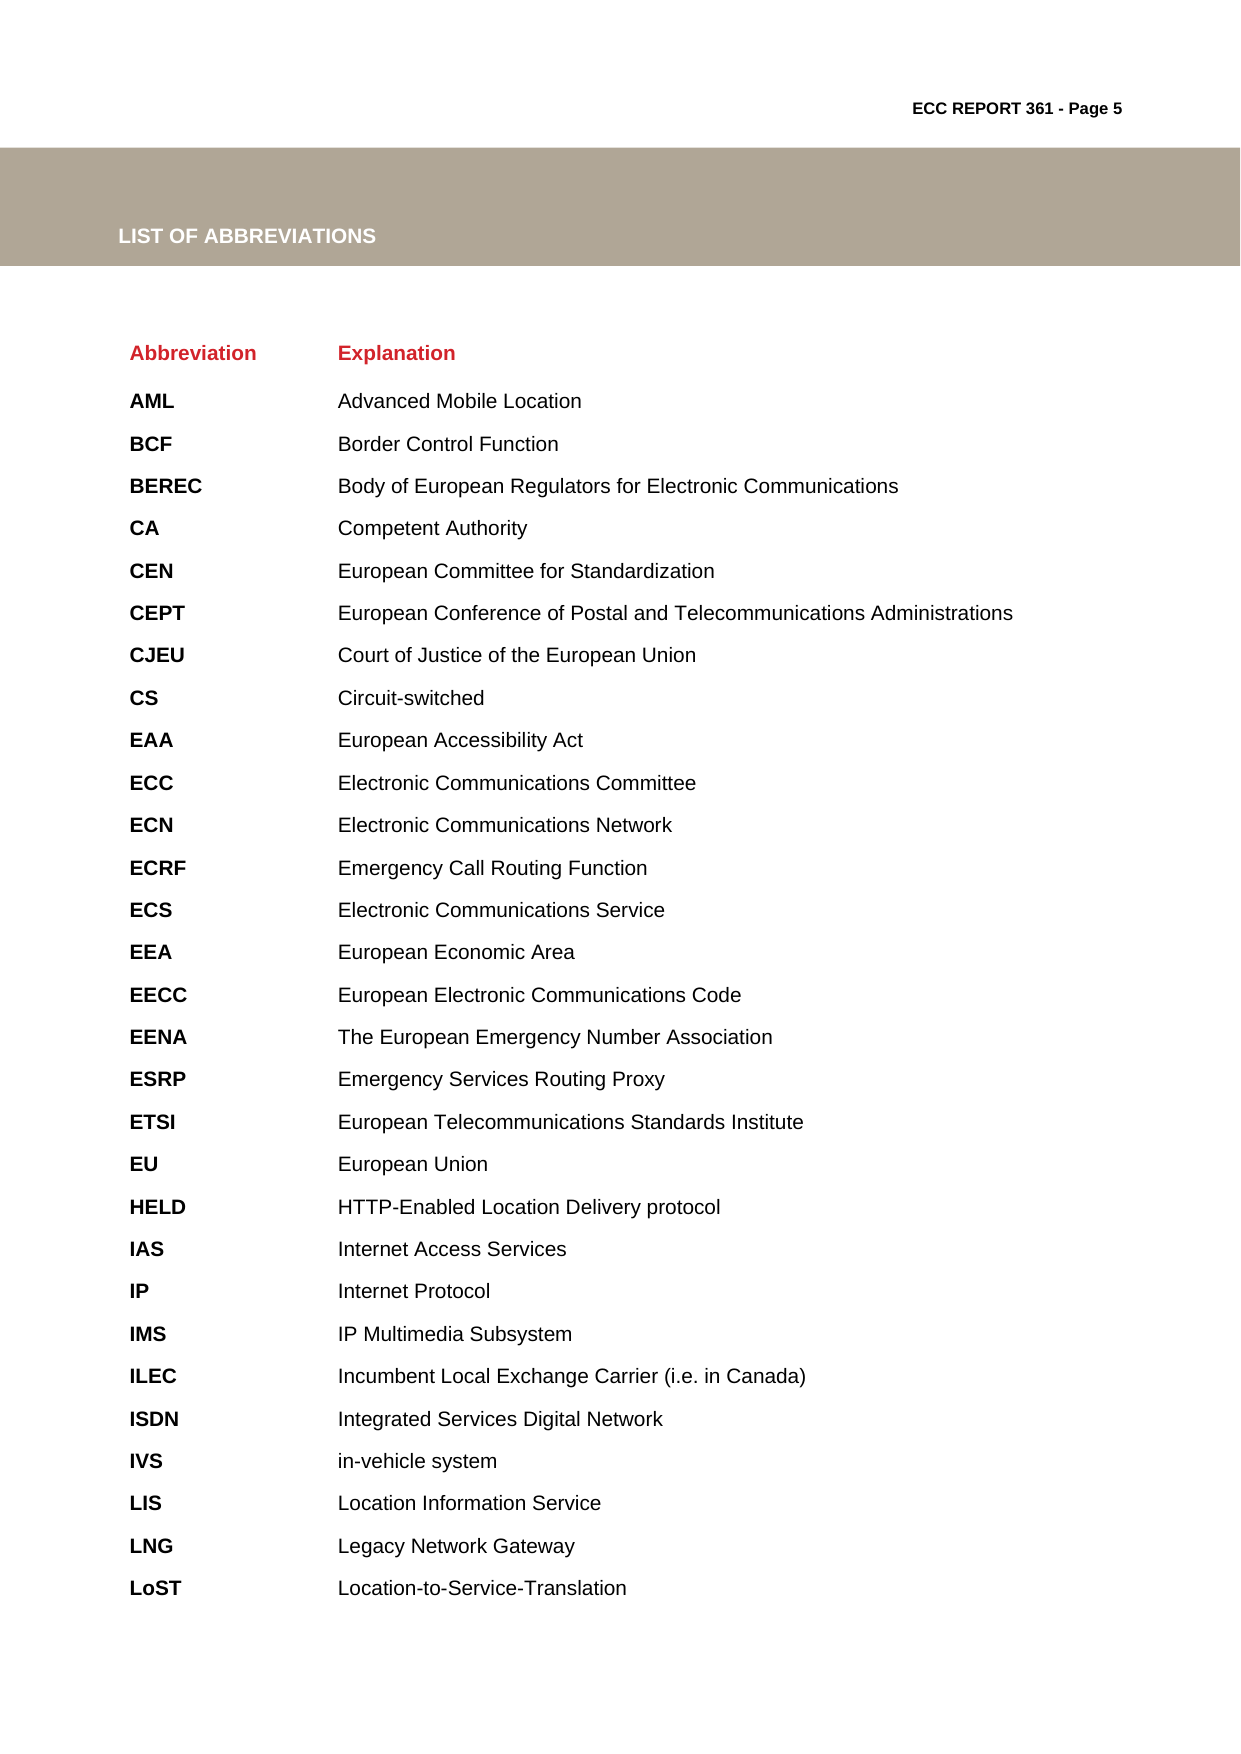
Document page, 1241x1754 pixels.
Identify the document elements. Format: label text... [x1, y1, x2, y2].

table_cell ECS [118, 886, 326, 928]
table_cell HELD [118, 1182, 326, 1225]
table_cell Location Information Service [326, 1479, 1121, 1521]
table_cell ETSI [118, 1098, 326, 1140]
table_cell ILEC [118, 1352, 326, 1394]
table_cell LIS [118, 1479, 326, 1521]
table_cell European Economic Area [326, 928, 1121, 970]
table_cell Legacy Network Gateway [326, 1521, 1121, 1564]
table_cell Integrated Services Digital Network [326, 1394, 1121, 1437]
table_cell Court of Justice of the European Union [326, 631, 1121, 673]
table_cell EECC [118, 970, 326, 1013]
table_cell HTTP-Enabled Location Delivery protocol [326, 1182, 1121, 1225]
table_cell European Accessibility Act [326, 716, 1121, 758]
table_cell IP [118, 1267, 326, 1309]
table_cell Circuit-switched [326, 674, 1121, 716]
table_cell Internet Access Services [326, 1225, 1121, 1267]
table_cell IVS [118, 1437, 326, 1479]
table_cell in-vehicle system [326, 1437, 1121, 1479]
table_cell ECC [118, 758, 326, 801]
table_cell CS [118, 674, 326, 716]
table_cell ESRP [118, 1055, 326, 1097]
table_cell European Committee for Standardization [326, 546, 1121, 589]
table_cell Emergency Services Routing Proxy [326, 1055, 1121, 1097]
table_cell CJEU [118, 631, 326, 673]
table_cell Electronic Communications Committee [326, 758, 1121, 801]
table_cell European Telecommunications Standards Institute [326, 1098, 1121, 1140]
table_cell Electronic Communications Network [326, 801, 1121, 843]
table_cell EAA [118, 716, 326, 758]
table_cell European Union [326, 1140, 1121, 1182]
table_cell CEN [118, 546, 326, 589]
table_cell EENA [118, 1013, 326, 1055]
table_cell Border Control Function [326, 419, 1121, 462]
table_cell Electronic Communications Service [326, 886, 1121, 928]
table_cell Emergency Call Routing Function [326, 843, 1121, 886]
table_cell IMS [118, 1310, 326, 1352]
table_cell Advanced Mobile Location [326, 377, 1121, 419]
table_cell LNG [118, 1521, 326, 1564]
table_cell Incumbent Local Exchange Carrier (i.e. in Canada) [326, 1352, 1121, 1394]
table_cell BCF [118, 419, 326, 462]
text LIST OF ABBREVIATIONS [118, 224, 1122, 248]
table_header Explanation [326, 322, 1121, 377]
table_cell BEREC [118, 462, 326, 504]
table_cell IAS [118, 1225, 326, 1267]
table_cell ECRF [118, 843, 326, 886]
table_cell EU [118, 1140, 326, 1182]
table_cell ECN [118, 801, 326, 843]
table_header Abbreviation [118, 322, 326, 377]
table_cell IP Multimedia Subsystem [326, 1310, 1121, 1352]
table_cell Competent Authority [326, 504, 1121, 546]
table_cell LoST [118, 1564, 326, 1600]
table_cell CEPT [118, 589, 326, 631]
table_cell European Conference of Postal and Telecommunications Administrations [326, 589, 1121, 631]
table_cell European Electronic Communications Code [326, 970, 1121, 1013]
table_cell Internet Protocol [326, 1267, 1121, 1309]
table_cell EEA [118, 928, 326, 970]
table_cell Body of European Regulators for Electronic Communications [326, 462, 1121, 504]
table_cell The European Emergency Number Association [326, 1013, 1121, 1055]
table_cell CA [118, 504, 326, 546]
table_cell ISDN [118, 1394, 326, 1437]
table_cell Location-to-Service-Translation [326, 1564, 1121, 1600]
table_cell AML [118, 377, 326, 419]
